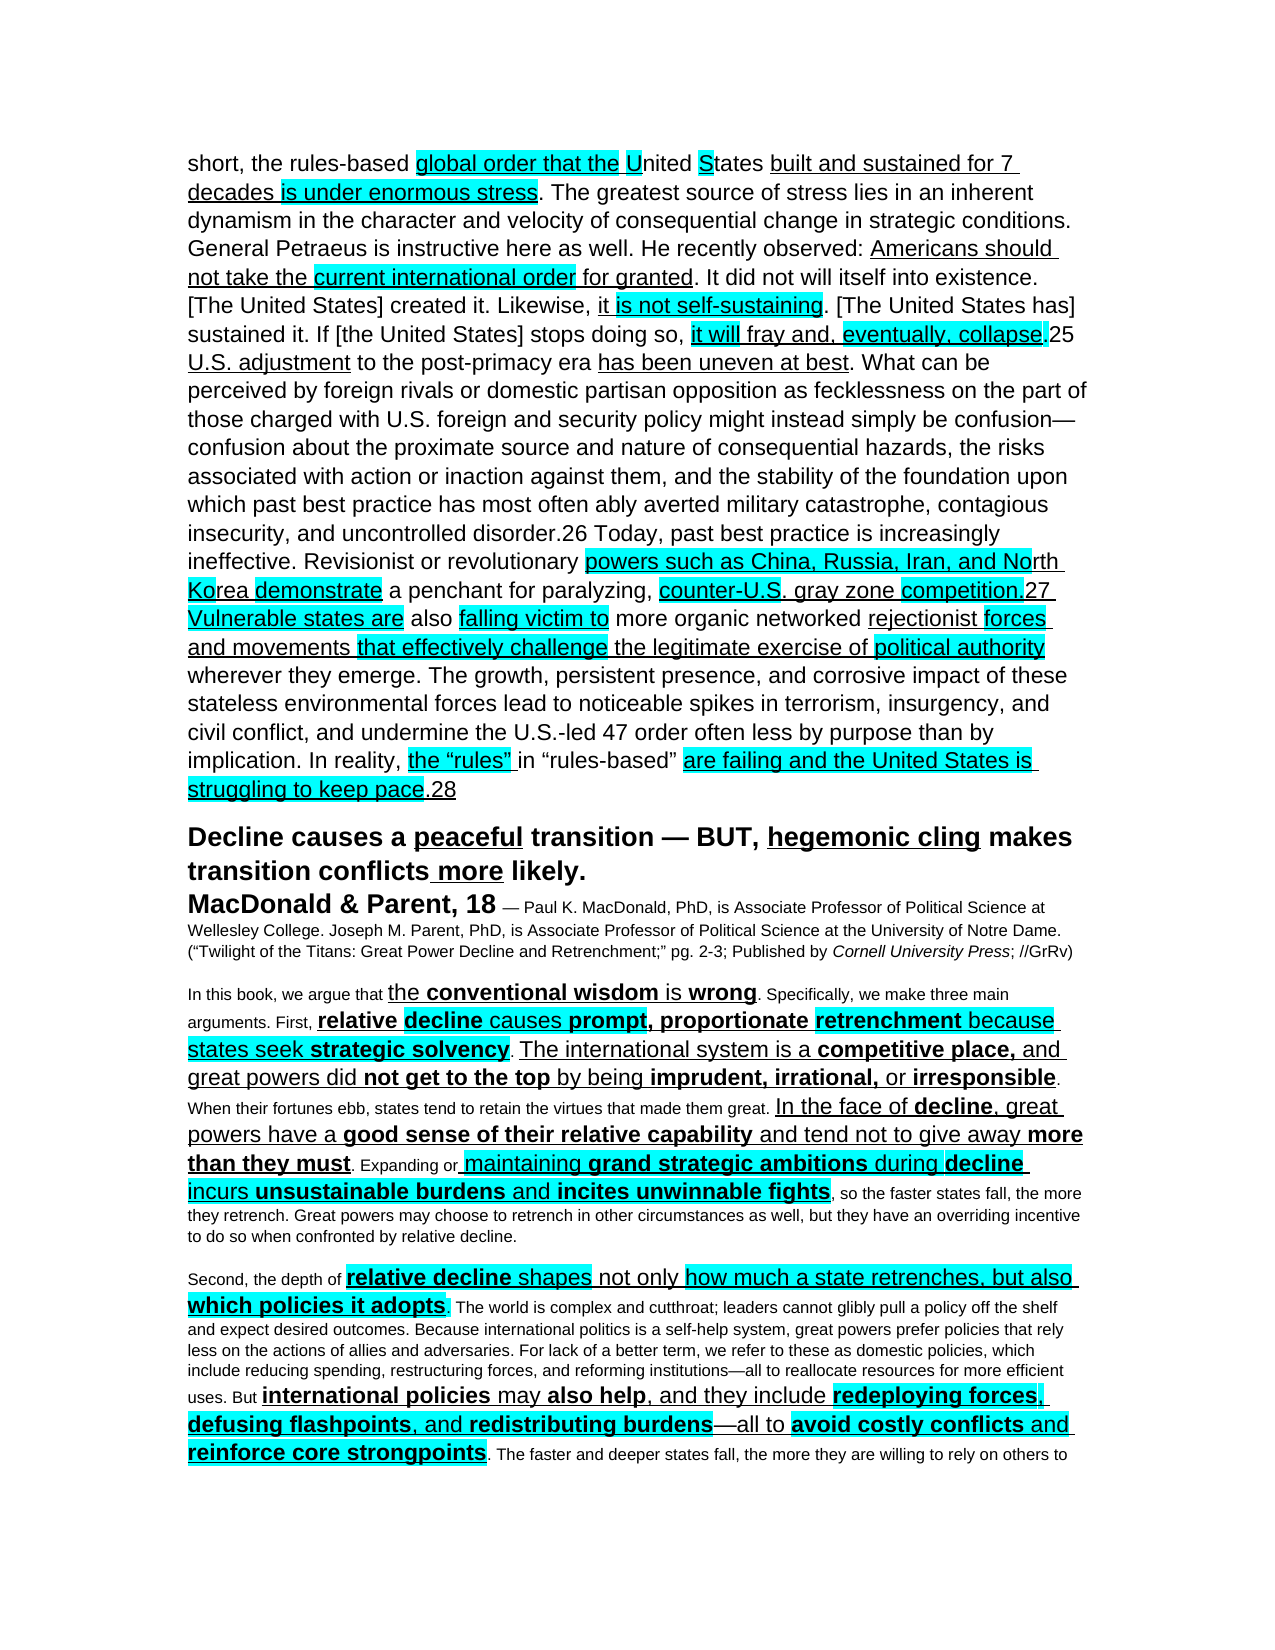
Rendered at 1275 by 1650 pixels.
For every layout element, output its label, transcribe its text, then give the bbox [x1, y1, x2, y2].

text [187, 1264, 1087, 1466]
text In this book, we argue that the conventional wisdom is wrong. Specifically, we make three main arguments. First, relative decline causes prompt, proportionate retrenchment because states seek strategic solvency. The international system is a competitive place, and great powers did not get to the top by being imprudent, irrational, or irresponsible. When their fortunes ebb, states tend to retain the virtues that made them great. In the face of decline, great powers have a good sense of their relative capability and tend not to give away more than they must. Expanding or maintaining grand strategic ambitions during decline incurs unsustainable burdens and incites unwinnable fights, so the faster states fall, the more they retrench. Great powers may choose to retrench in other circumstances as well, but they have an overriding incentive to do so when confronted by relative decline. [187, 979, 1087, 1246]
text MacDonald & Parent, 18 — Paul K. MacDonald, PhD, is Associate Professor of Political Science at Wellesley College. Joseph M. Parent, PhD, is Associate Professor of Political Science at the University of Notre Dame. (“Twilight of the Titans: Great Power Decline and Retrenchment;” pg. 2-3; Published by Cornell University Press; //GrRv) [187, 888, 1087, 961]
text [187, 150, 1087, 802]
subtitle Decline causes a peaceful transition — BUT, hegemonic cling makes transition conflicts more likely. [187, 821, 1087, 886]
